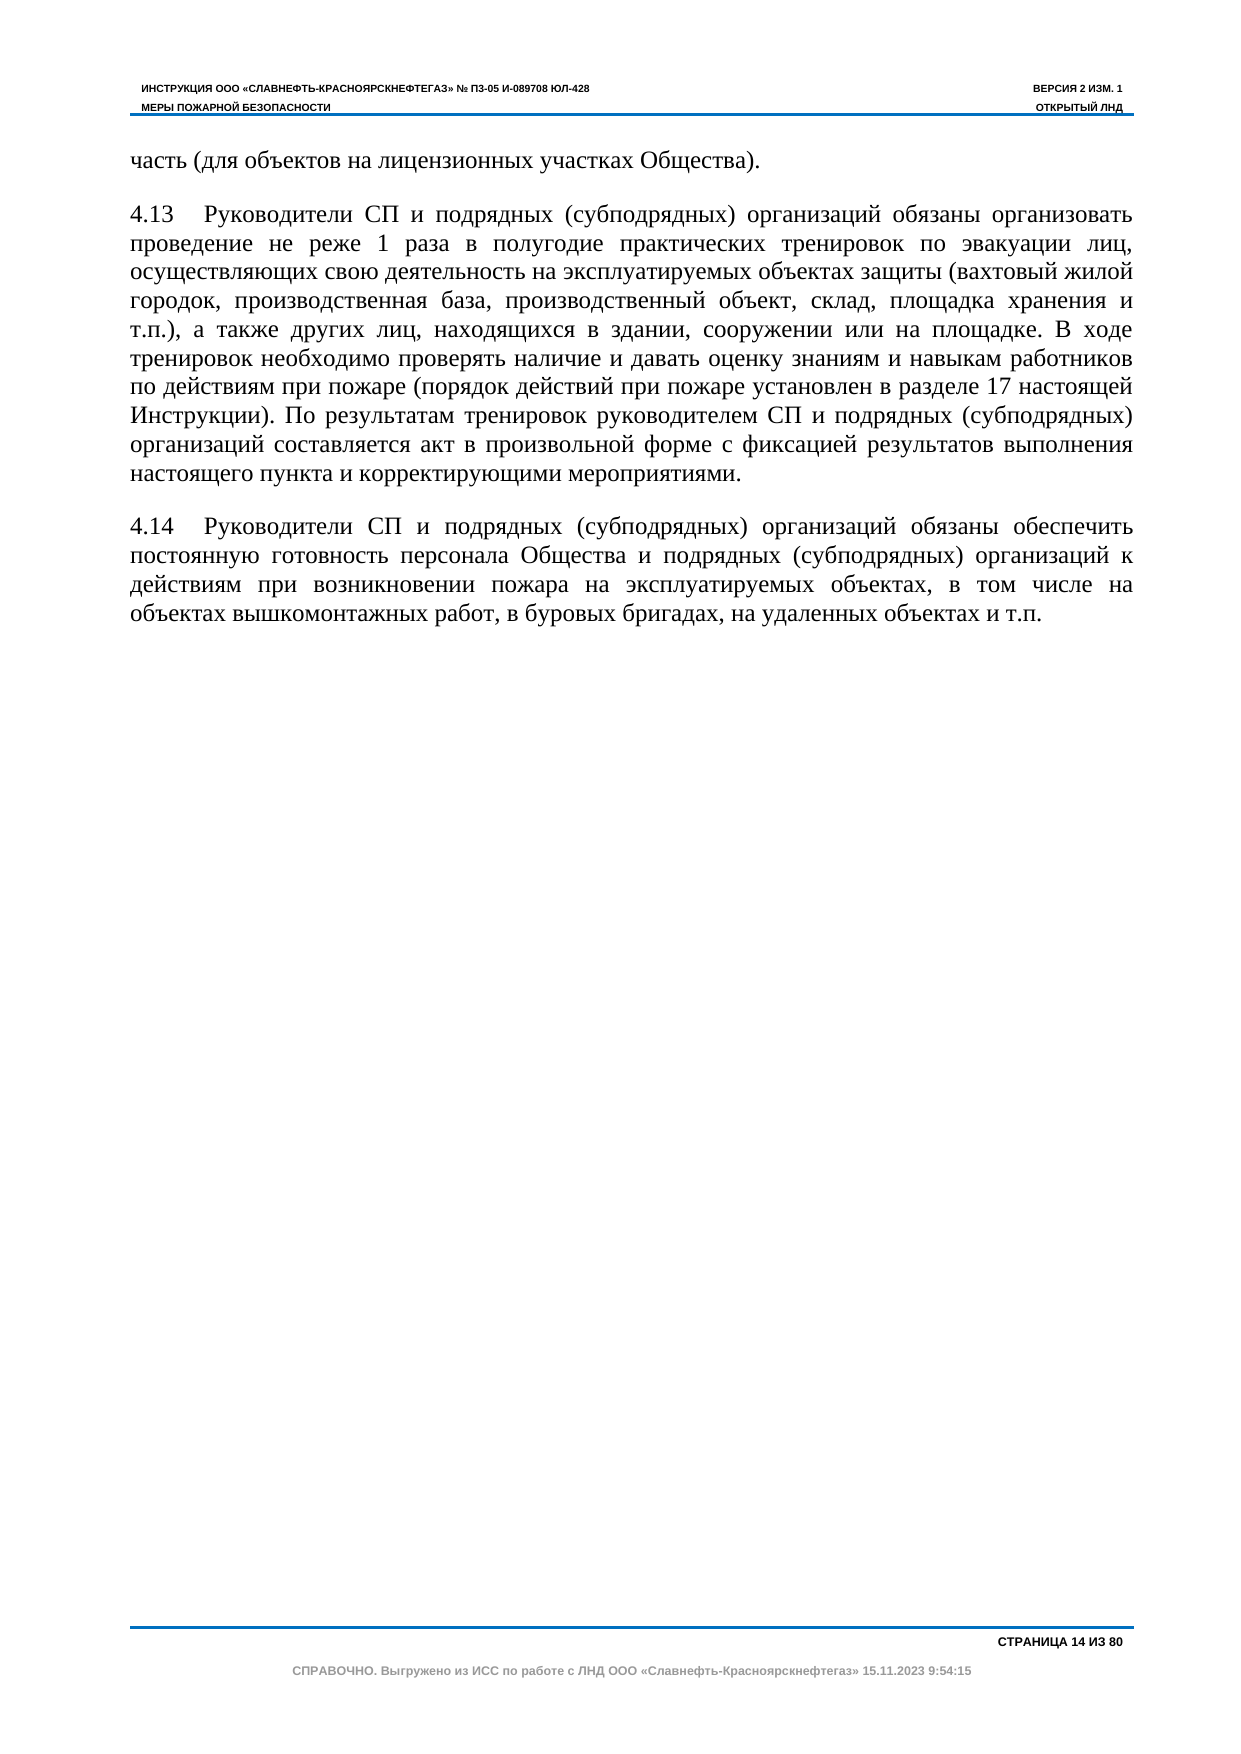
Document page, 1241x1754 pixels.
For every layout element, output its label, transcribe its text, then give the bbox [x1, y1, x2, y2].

list Руководители СП и подрядных (субподрядных) организаций обязаны организовать проведение не реже 1 раза в полугодие практических тренировок по эвакуации лиц, осуществляющих свою деятельность на эксплуатируемых объектах защиты (вахтовый жилой городок, производственная база, производственный объект, склад, площадка хранения и т.п.), а также других лиц, находящихся в здании, сооружении или на площадке. В ходе тренировок необходимо проверять наличие и давать оценку знаниям и навыкам работников по действиям при пожаре (порядок действий при пожаре установлен в разделе 17 настоящей Инструкции). По результатам тренировок руководителем СП и подрядных (субподрядных) организаций составляется акт в произвольной форме с фиксацией результатов выполнения настоящего пункта и корректирующими мероприятиями. [130, 199, 1134, 486]
list Руководители СП и подрядных (субподрядных) организаций обязаны обеспечить постоянную готовность персонала Общества и подрядных (субподрядных) организаций к действиям при возникновении пожара на эксплуатируемых объектах, в том числе на объектах вышкомонтажных работ, в буровых бригадах, на удаленных объектах и т.п. [130, 511, 1134, 626]
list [130, 145, 1134, 174]
